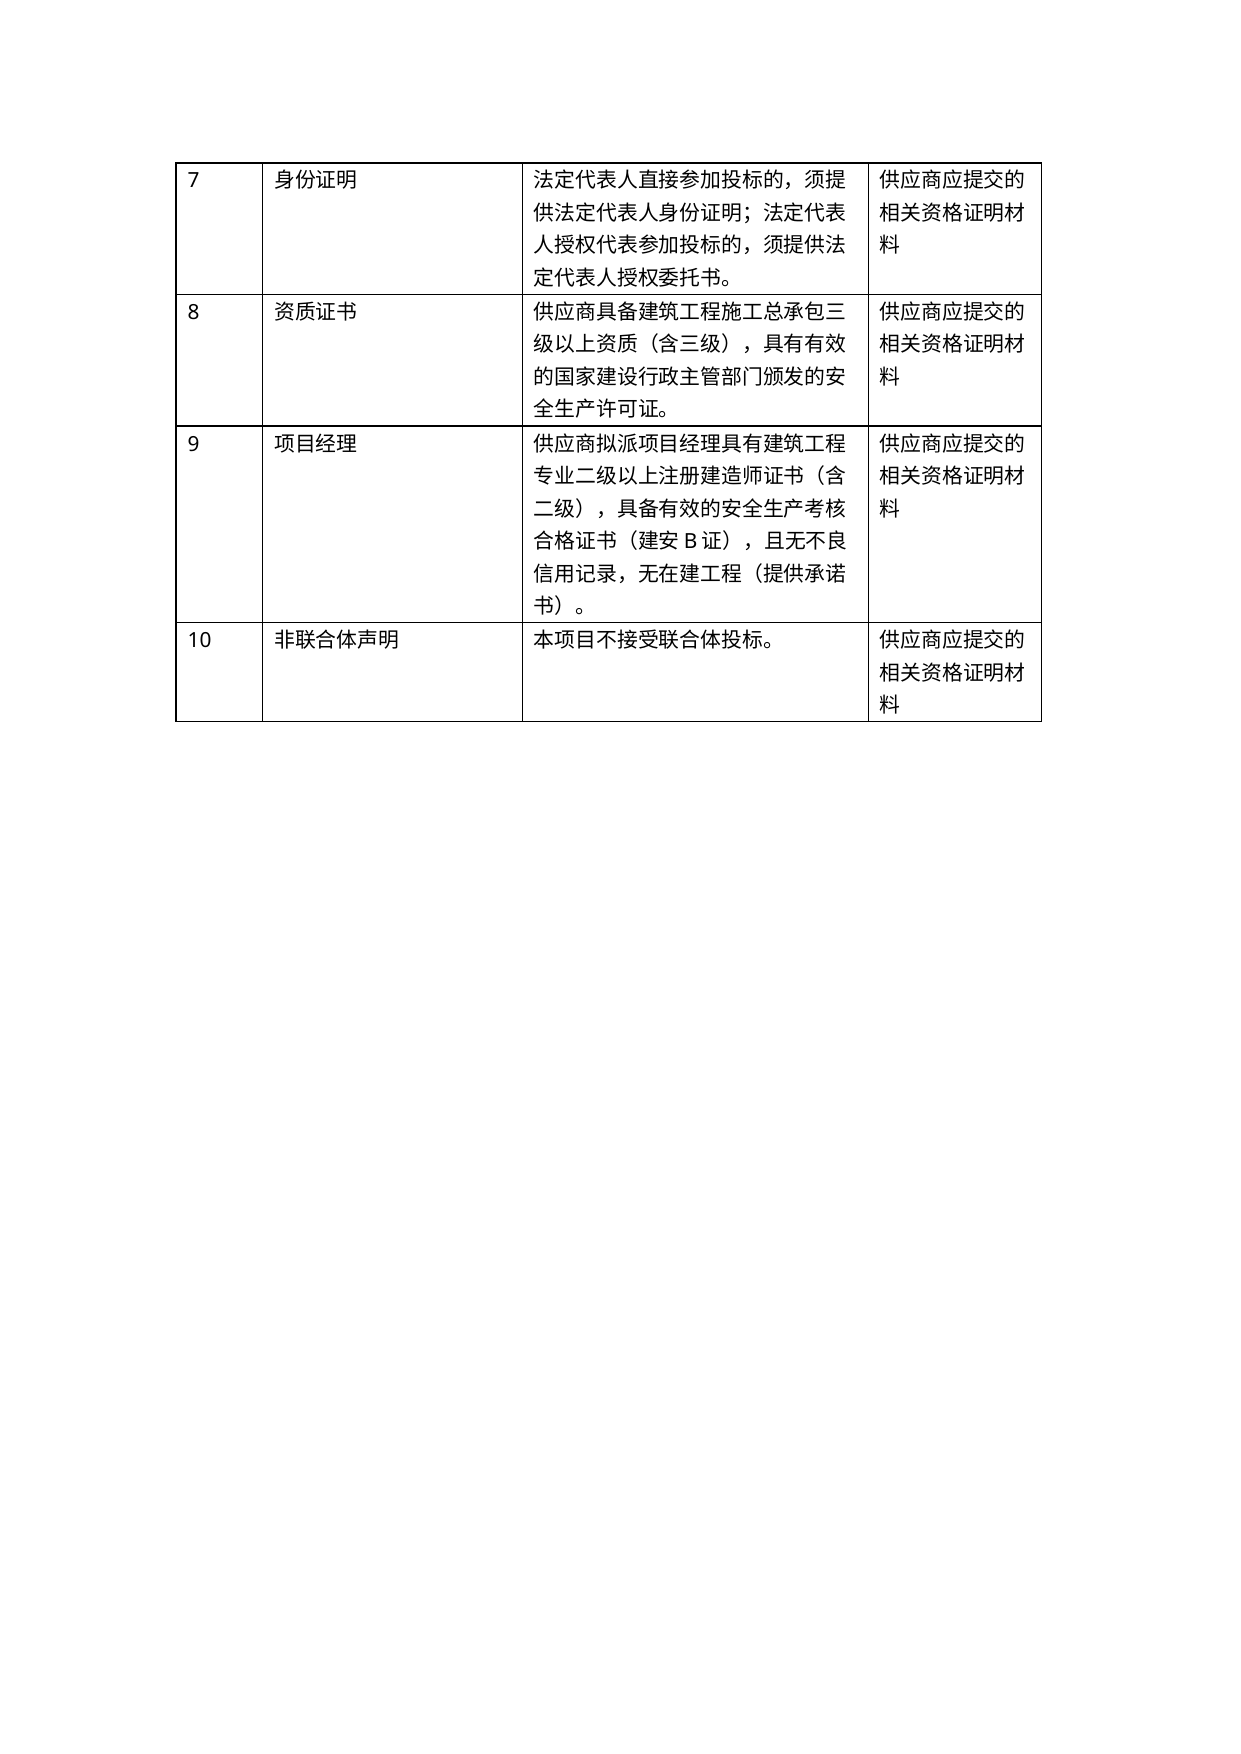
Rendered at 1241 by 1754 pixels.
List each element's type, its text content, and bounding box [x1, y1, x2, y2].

table_cell 供应商具备建筑工程施工总承包三级以上资质（含三级），具有有效的国家建设行政主管部门颁发的安全生产许可证。 [523, 295, 868, 425]
table_cell 7 [177, 164, 262, 293]
table_cell 资质证书 [263, 295, 522, 425]
table_cell 项目经理 [263, 427, 522, 622]
table_cell 本项目不接受联合体投标。 [523, 623, 868, 721]
table_cell 法定代表人直接参加投标的，须提供法定代表人身份证明；法定代表人授权代表参加投标的，须提供法定代表人授权委托书。 [523, 164, 868, 293]
table_cell 8 [177, 295, 262, 425]
table_cell 供应商应提交的相关资格证明材料 [869, 623, 1041, 721]
table_cell 身份证明 [263, 164, 522, 293]
table_cell 供应商应提交的相关资格证明材料 [869, 295, 1041, 425]
table_cell 供应商拟派项目经理具有建筑工程专业二级以上注册建造师证书（含二级），具备有效的安全生产考核合格证书（建安B证），且无不良信用记录，无在建工程（提供承诺书）。 [523, 427, 868, 622]
table_cell 供应商应提交的相关资格证明材料 [869, 427, 1041, 622]
table_cell 非联合体声明 [263, 623, 522, 721]
table_cell 供应商应提交的相关资格证明材料 [869, 164, 1041, 293]
table_cell 9 [177, 427, 262, 622]
table_cell 10 [177, 623, 262, 721]
